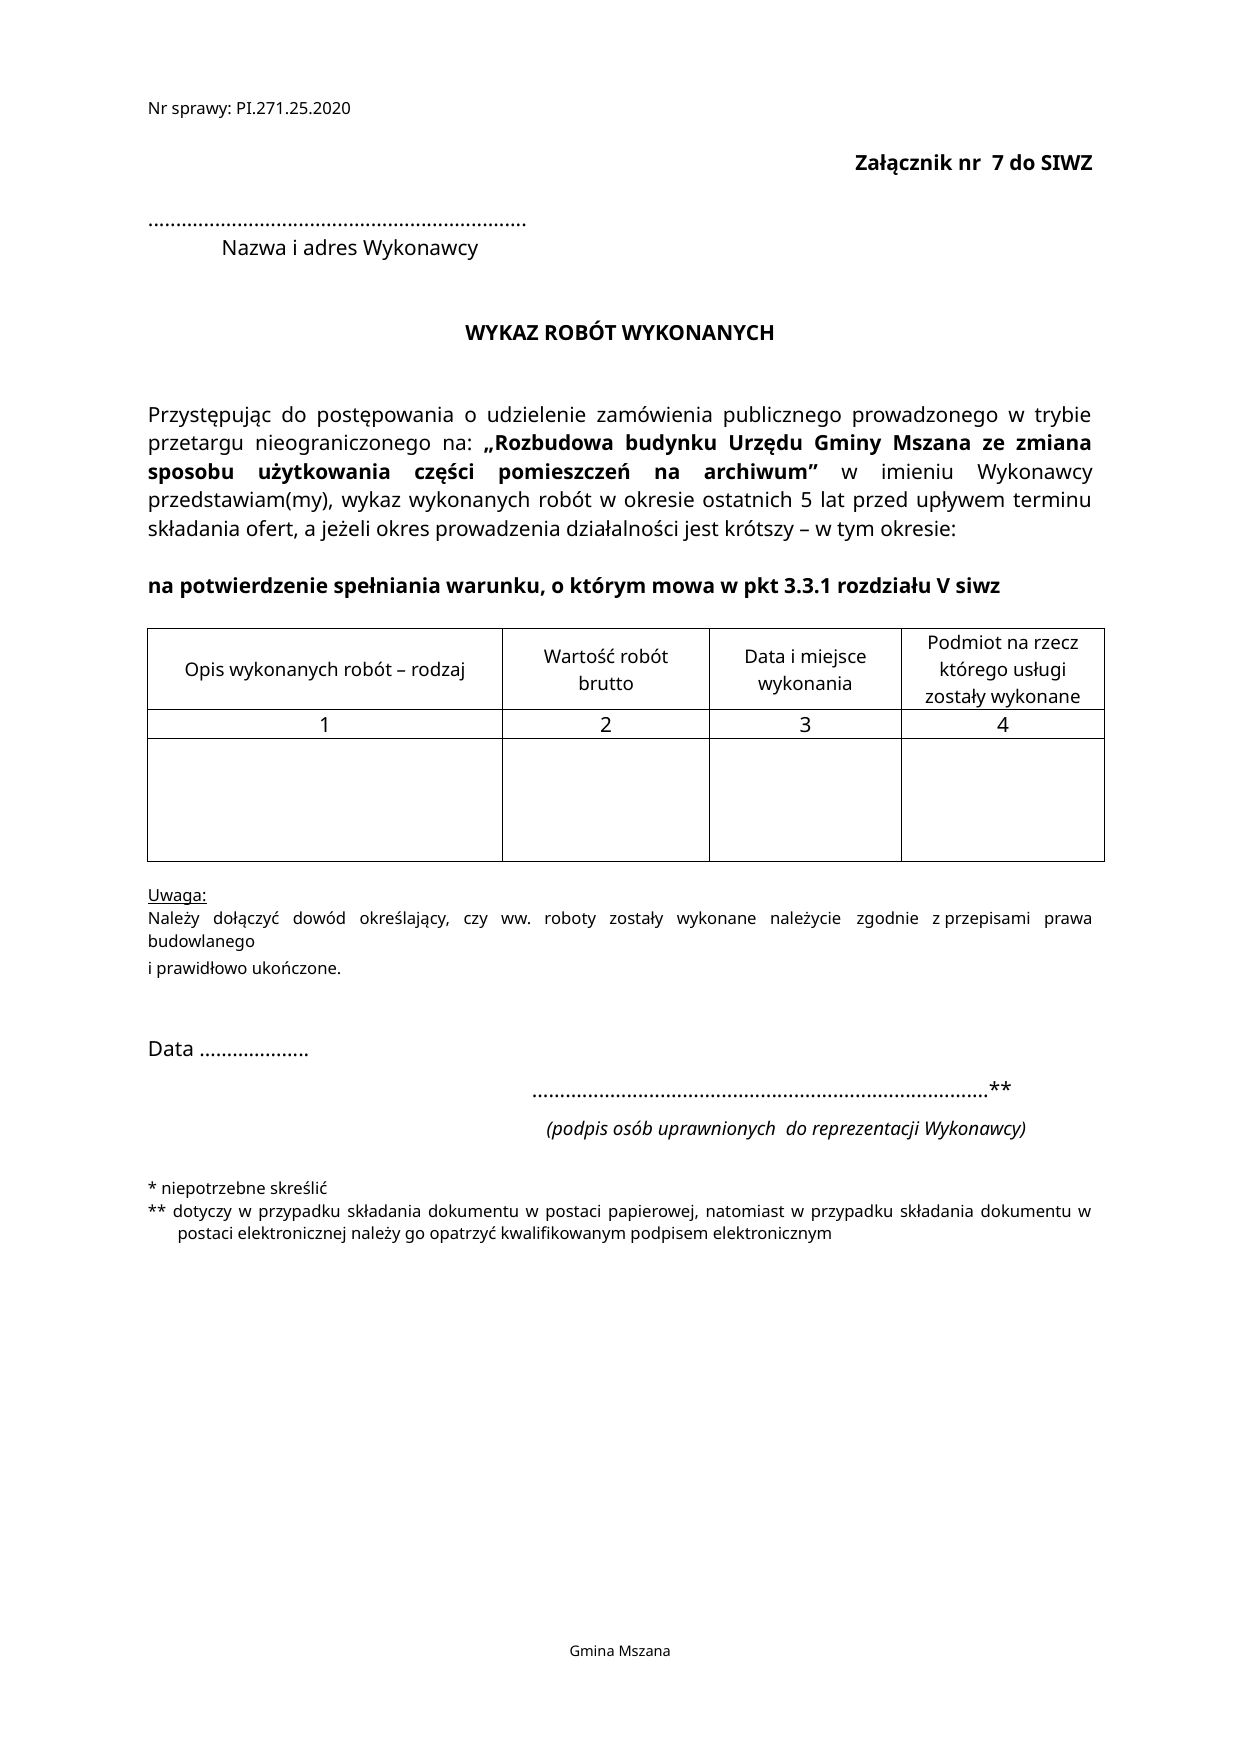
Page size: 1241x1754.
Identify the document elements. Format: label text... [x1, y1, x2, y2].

text WYKAZ ROBÓT WYKONANYCH [148, 318, 1093, 347]
table_header Data i miejsce wykonania [710, 629, 901, 709]
text Załącznik nr 7 do SIWZ [148, 148, 1093, 176]
text Nazwa i adres Wykonawcy [148, 233, 1211, 261]
table_cell [710, 739, 901, 861]
text ..................................................................................** [148, 1075, 1093, 1103]
table_cell 3 [710, 710, 901, 738]
table_header Wartość robót brutto [503, 629, 709, 709]
table_cell 2 [503, 710, 709, 738]
text ** dotyczy w przypadku składania dokumentu w postaci papierowej, natomiast w przypadku składania dokumentu w postaci elektronicznej należy go opatrzyć kwalifikowanym podpisem elektronicznym [148, 1199, 1093, 1244]
table_cell [503, 739, 709, 861]
text Data ……………….. [148, 1034, 1093, 1062]
text Należy dołączyć dowód określający, czy ww. roboty zostały wykonane należycie zgodnie z przepisami prawa budowlanego i prawidłowo ukończone. [148, 907, 1093, 980]
table_cell 1 [148, 710, 502, 738]
table_cell 4 [902, 710, 1104, 738]
table_header Podmiot na rzecz którego usługi zostały wykonane [902, 629, 1104, 709]
text Uwaga: [148, 884, 1093, 907]
table_header Opis wykonanych robót – rodzaj [148, 629, 502, 709]
text na potwierdzenie spełniania warunku, o którym mowa w pkt 3.3.1 rozdziału V siwz [148, 571, 1093, 599]
text (podpis osób uprawnionych do reprezentacji Wykonawcy) [148, 1116, 1093, 1141]
table_cell [902, 739, 1104, 861]
text .................................................................... [148, 204, 1211, 233]
text Przystępując do postępowania o udzielenie zamówienia publicznego prowadzonego w trybie przetargu nieograniczonego na: „Rozbudowa budynku Urzędu Gminy Mszana ze zmiana sposobu użytkowania części pomieszczeń na archiwum” w imieniu Wykonawcy przedstawiam(my), wykaz wykonanych robót w okresie ostatnich 5 lat przed upływem terminu składania ofert, a jeżeli okres prowadzenia działalności jest krótszy – w tym okresie: [148, 400, 1093, 542]
table_cell [148, 739, 502, 861]
text * niepotrzebne skreślić [148, 1176, 1093, 1199]
